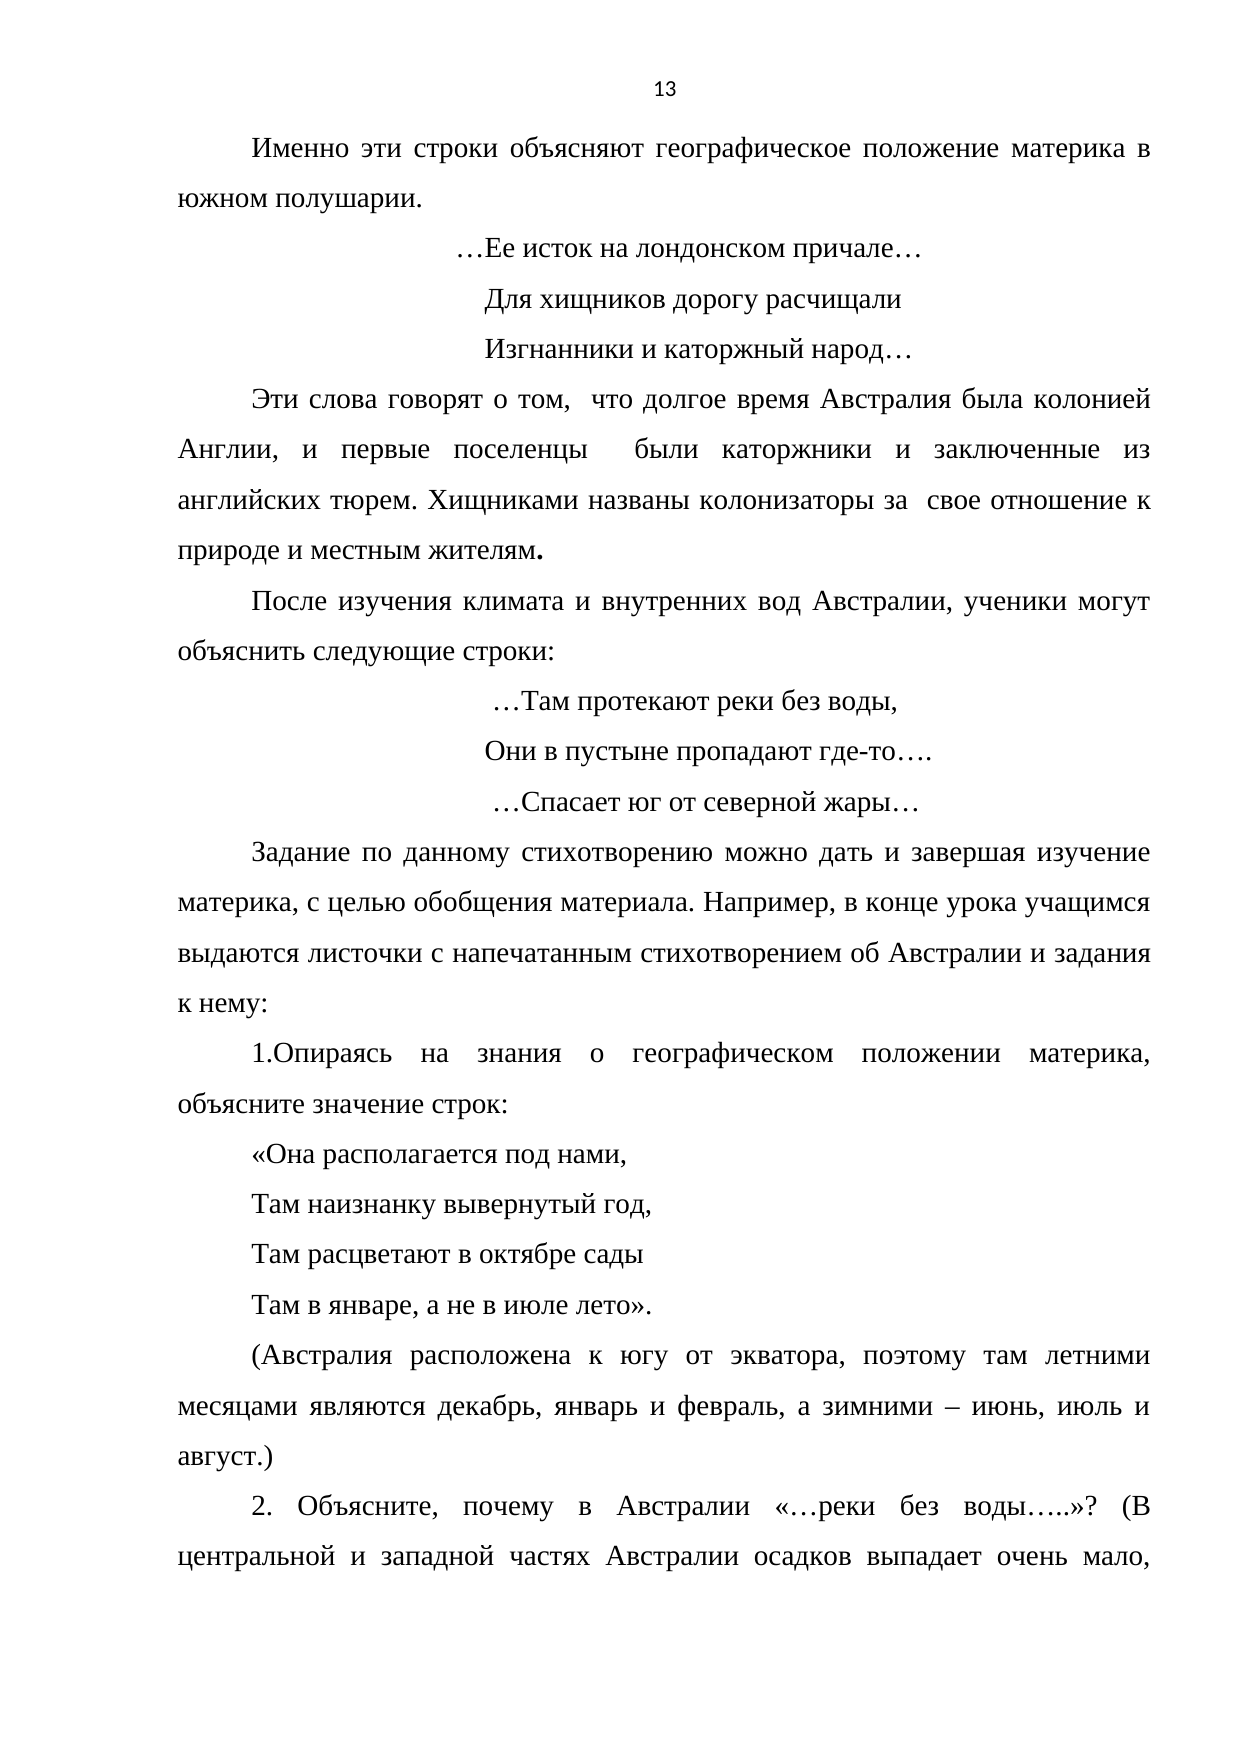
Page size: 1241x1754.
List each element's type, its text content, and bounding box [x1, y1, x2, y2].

text …Ее исток на лондонском причале… [177, 230, 1152, 264]
text Там расцветают в октябре сады [177, 1237, 1152, 1270]
text После изучения климата и внутренних вод Австралии, ученики могут объяснить следующие строки: [177, 583, 1152, 666]
text Задание по данному стихотворению можно дать и завершая изучение материка, с целью обобщения материала. Например, в конце урока учащимся выдаются листочки с напечатанным стихотворением об Австралии и задания к нему: [177, 834, 1152, 1019]
text Там в январе, а не в июле лето». [177, 1287, 1152, 1321]
text Для хищников дорогу расчищали [177, 281, 1152, 314]
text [177, 1488, 1152, 1572]
text (Австралия расположена к югу от экватора, поэтому там летними месяцами являются декабрь, январь и февраль, а зимними – июнь, июль и август.) [177, 1337, 1152, 1471]
text Там наизнанку вывернутый год, [177, 1186, 1152, 1220]
text «Она располагается под нами, [177, 1136, 1152, 1169]
text Именно эти строки объясняют географическое положение материка в южном полушарии. [177, 130, 1152, 214]
text Эти слова говорят о том, что долгое время Австралия была колонией Англии, и первые поселенцы были каторжники и заключенные из английских тюрем. Хищниками названы колонизаторы за свое отношение к природе и местным жителям. [177, 381, 1152, 566]
text Изгнанники и каторжный народ… [177, 331, 1152, 364]
text 1.Опираясь на знания о географическом положении материка, объясните значение строк: [177, 1035, 1152, 1119]
text …Спасает юг от северной жары… [177, 784, 1152, 817]
text …Там протекают реки без воды, [177, 683, 1152, 717]
text Они в пустыне пропадают где-то…. [177, 733, 1152, 767]
